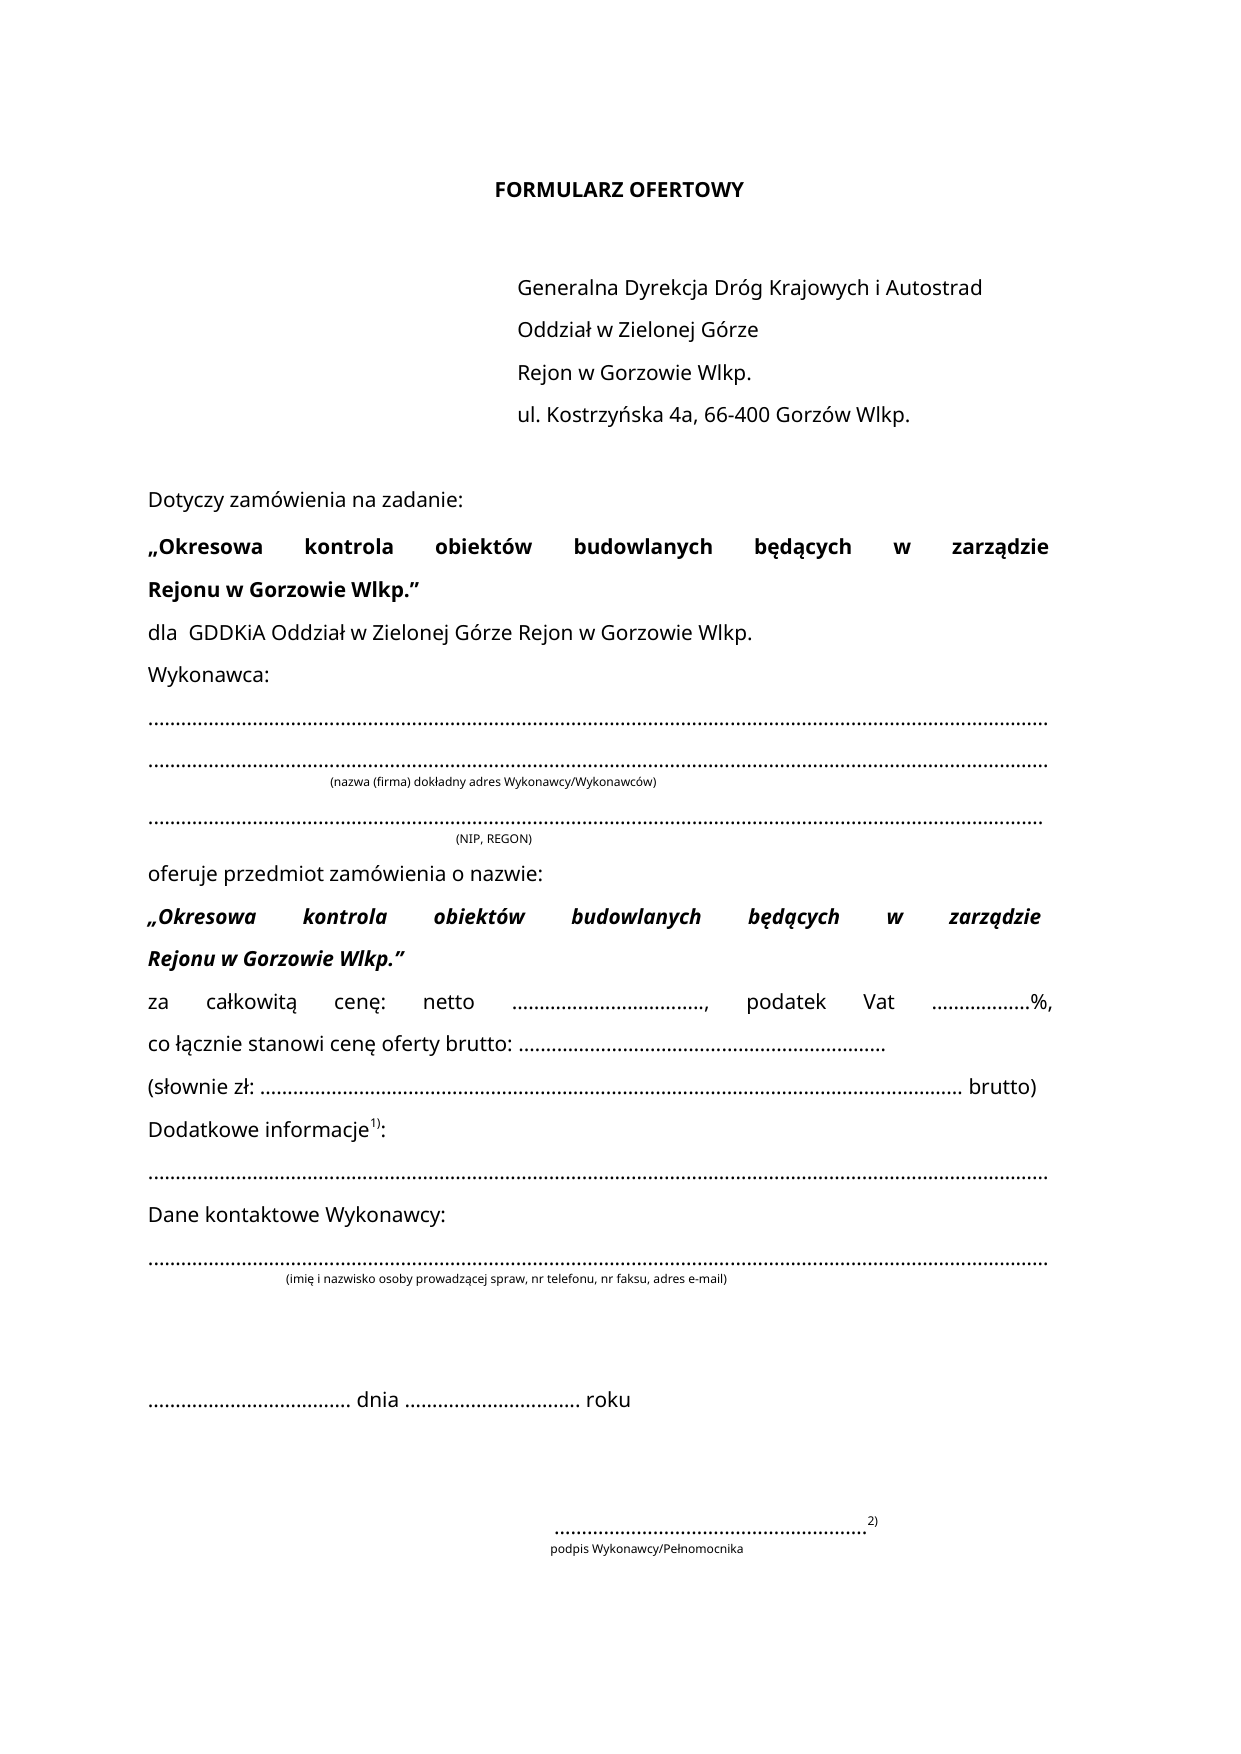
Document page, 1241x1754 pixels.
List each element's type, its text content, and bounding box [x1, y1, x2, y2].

text .…………………………………………………………………………………………….………………………………………………… [148, 745, 1091, 774]
text ………………………………. dnia ………………………….. roku [148, 1385, 1091, 1413]
text Generalna Dyrekcja Dróg Krajowych i Autostrad [148, 273, 1091, 301]
text Dodatkowe informacje1): [148, 1115, 1091, 1143]
text Wykonawca: [148, 660, 1091, 689]
text (słownie zł: ……………………………………………………………………………………………………..………… brutto) [148, 1072, 1091, 1101]
text podpis Wykonawcy/Pełnomocnika [148, 1541, 1091, 1569]
text ul. Kostrzyńska 4a, 66-400 Gorzów Wlkp. [148, 401, 1091, 429]
text .……………………………………………………………………………………………………………………….……………………… [148, 1157, 1091, 1186]
text (nazwa (firma) dokładny adres Wykonawcy/Wykonawców) [148, 774, 1091, 802]
text FORMULARZ OFERTOWY [148, 175, 1091, 203]
text „Okresowa kontrola obiektów budowlanych będących w zarządzie Rejonu w Gorzowie Wlkp.” [148, 902, 1091, 973]
text „Okresowa kontrola obiektów budowlanych będących w zarządzie Rejonu w Gorzowie Wlkp.” [148, 532, 1091, 603]
text (imię i nazwisko osoby prowadzącej spraw, nr telefonu, nr faksu, adres e-mail) [148, 1271, 1091, 1299]
text .……………………………………………………………………………..………………………………………………………………. [148, 802, 1091, 831]
text Rejon w Gorzowie Wlkp. [148, 358, 1091, 386]
text .…………………………………………………………………………………………………………….………………………………… [148, 703, 1091, 731]
text Oddział w Zielonej Górze [443, 315, 1091, 344]
text dla GDDKiA Oddział w Zielonej Górze Rejon w Gorzowie Wlkp. [148, 618, 1091, 646]
text …………………………..…………………….2) [148, 1512, 1091, 1541]
text Dane kontaktowe Wykonawcy: [148, 1200, 1091, 1228]
text (NIP, REGON) [148, 831, 1091, 859]
text Dotyczy zamówienia na zadanie: [148, 485, 1091, 513]
text oferuje przedmiot zamówienia o nazwie: [148, 859, 1091, 888]
text za całkowitą cenę: netto …………………………….., podatek Vat ………………%, co łącznie stanowi cenę oferty brutto: .………………………………………………………… [148, 987, 1091, 1058]
text .………………………………………………………………………………………………………….…………………………………… [148, 1243, 1091, 1271]
